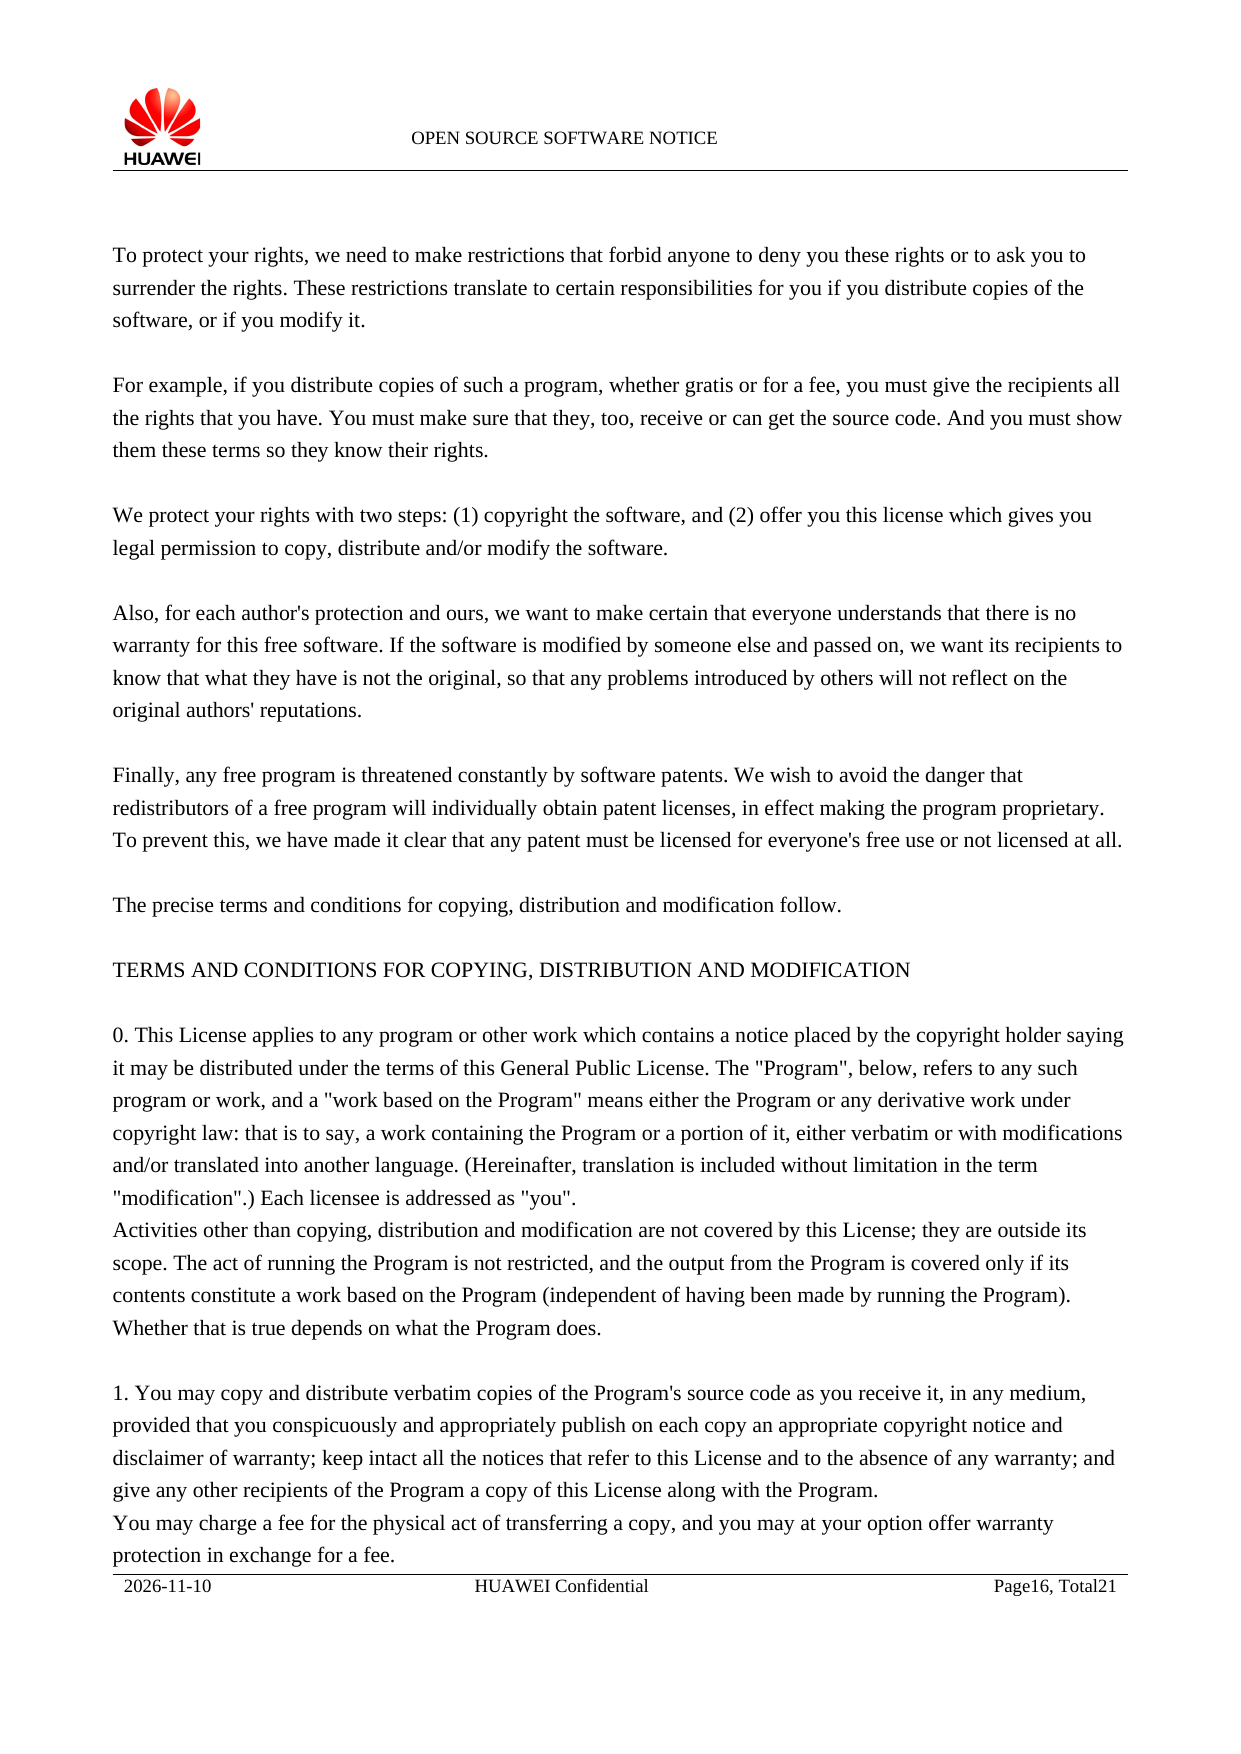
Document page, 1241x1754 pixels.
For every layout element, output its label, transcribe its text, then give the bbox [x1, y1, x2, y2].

picture [124, 88, 201, 165]
